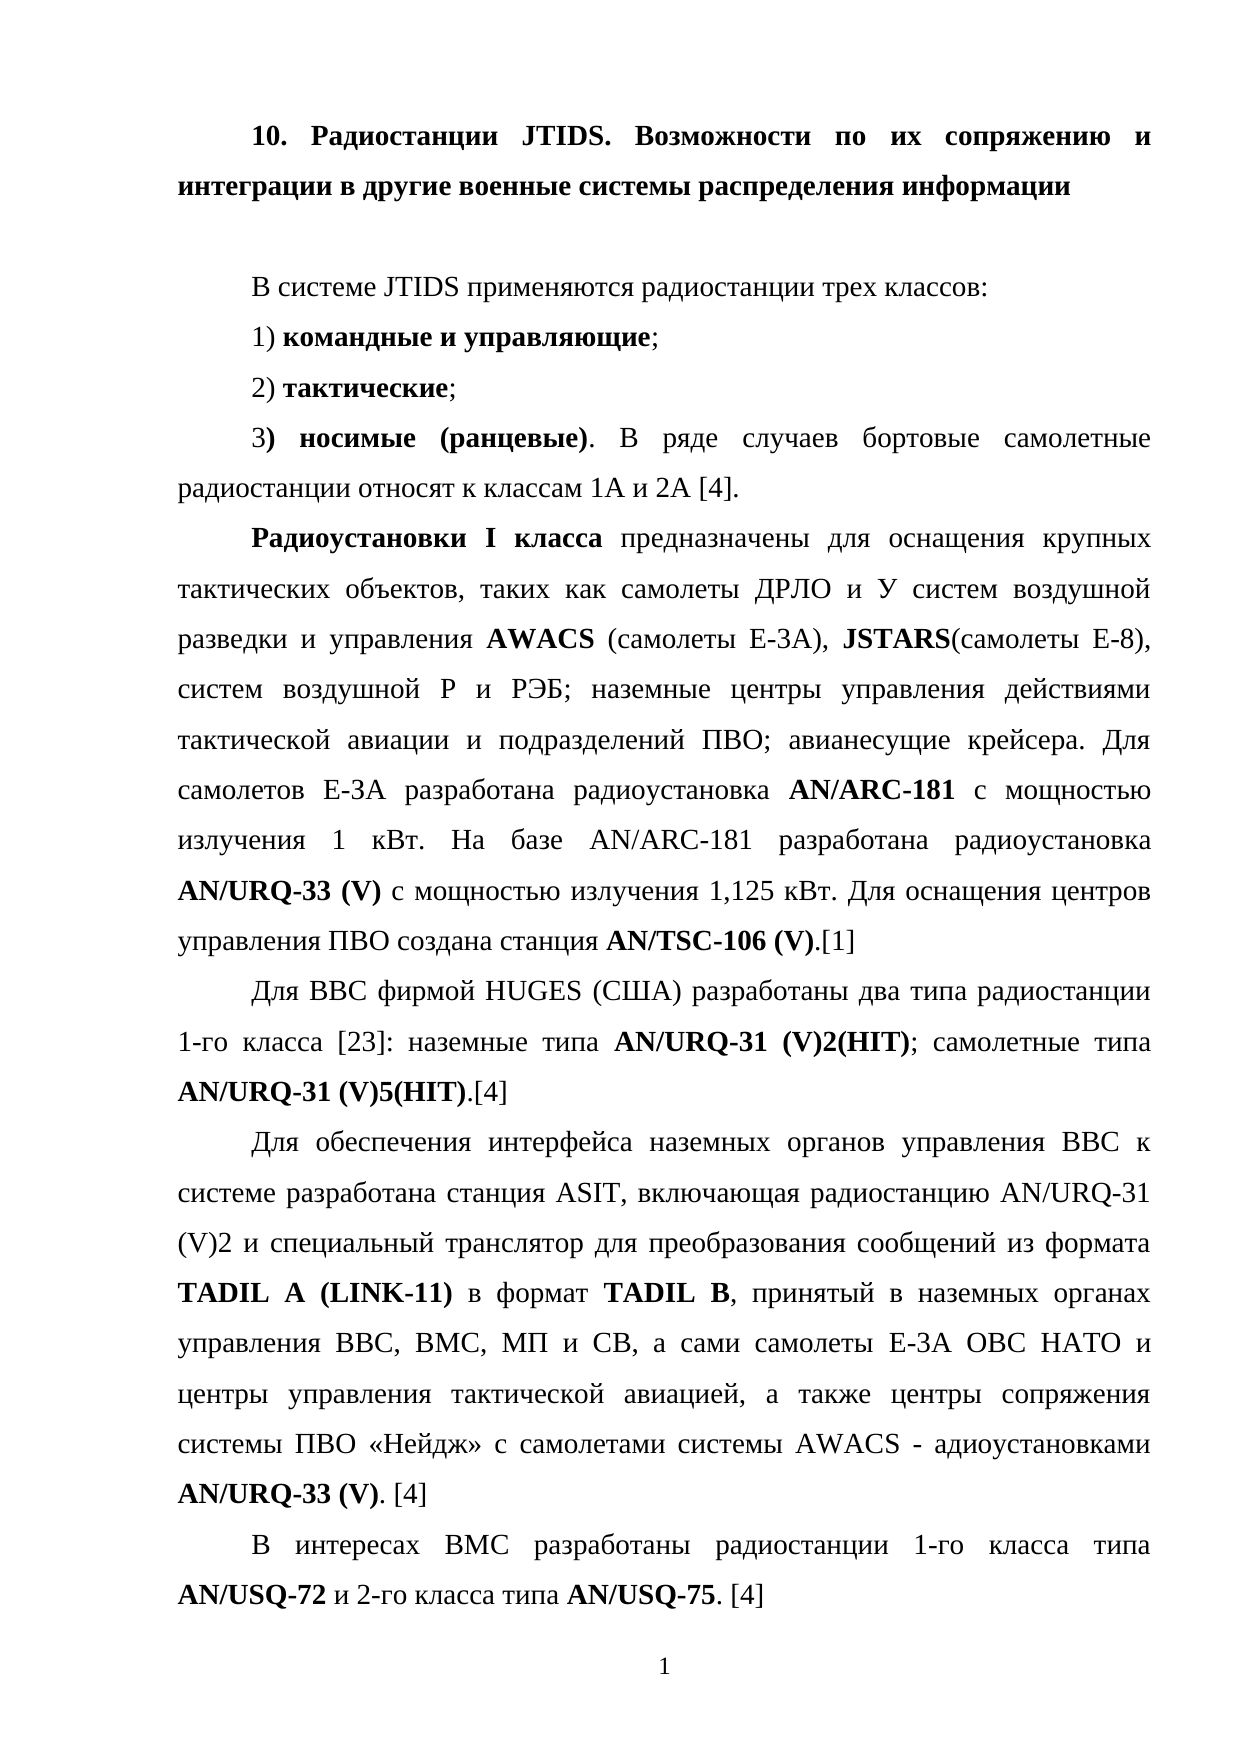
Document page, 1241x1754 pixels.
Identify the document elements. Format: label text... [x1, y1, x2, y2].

text 10. Радиостанции JTIDS. Возможности по их сопряжению и интеграции в другие военные системы распределения информации [177, 118, 1152, 202]
text В интересах ВМС разработаны радиостанции 1-го класса типа AN/USQ-72 и 2-го класса типа AN/USQ-75. [4] [177, 1527, 1152, 1611]
text 2) тактические; [177, 370, 1152, 403]
text 1) командные и управляющие; [177, 319, 1152, 353]
text В системе JTIDS применяются радиостанции трех классов: [177, 269, 1152, 303]
text Для обеспечения интерфейса наземных органов управления ВВС к системе разработана станция ASIT, включающая радиостанцию AN/URQ-31 (V)2 и специальный транслятор для преобразования сообщений из формата TADIL A (LINK-11) в формат TADIL В, принятый в наземных органах управления ВВС, ВМС, МП и СВ, а сами самолеты E-3A ОВС НАТО и центры управления тактической авиацией, а также центры сопряжения системы ПВО «Нейдж» с самолетами системы AWACS - адиоустановками AN/URQ-33 (V). [4] [177, 1124, 1152, 1510]
text Для ВВС фирмой HUGES (США) разработаны два типа радиостанции 1-го класса [23]: наземные типа AN/URQ-31 (V)2(HIT); самолетные типа AN/URQ-31 (V)5(HIT).[4] [177, 973, 1152, 1108]
text 3) носимые (ранцевые). В ряде случаев бортовые самолетные радиостанции относят к классам 1А и 2А [4]. [177, 420, 1152, 504]
text Радиоустановки I класса предназначены для оснащения крупных тактических объектов, таких как самолеты ДРЛО и У систем воздушной разведки и управления AWACS (самолеты Е-3А), JSTARS(самолеты Е-8), систем воздушной Р и РЭБ; наземные центры управления действиями тактической авиации и подразделений ПВО; авианесущие крейсера. Для самолетов Е-ЗА разработана радиоустановка AN/ARC-181 с мощностью излучения 1 кВт. На базе AN/ARC-181 разработана радиоустановка AN/URQ-33 (V) с мощностью излучения 1,125 кВт. Для оснащения центров управления ПВО создана станция AN/TSC-106 (V).[1] [177, 521, 1152, 957]
